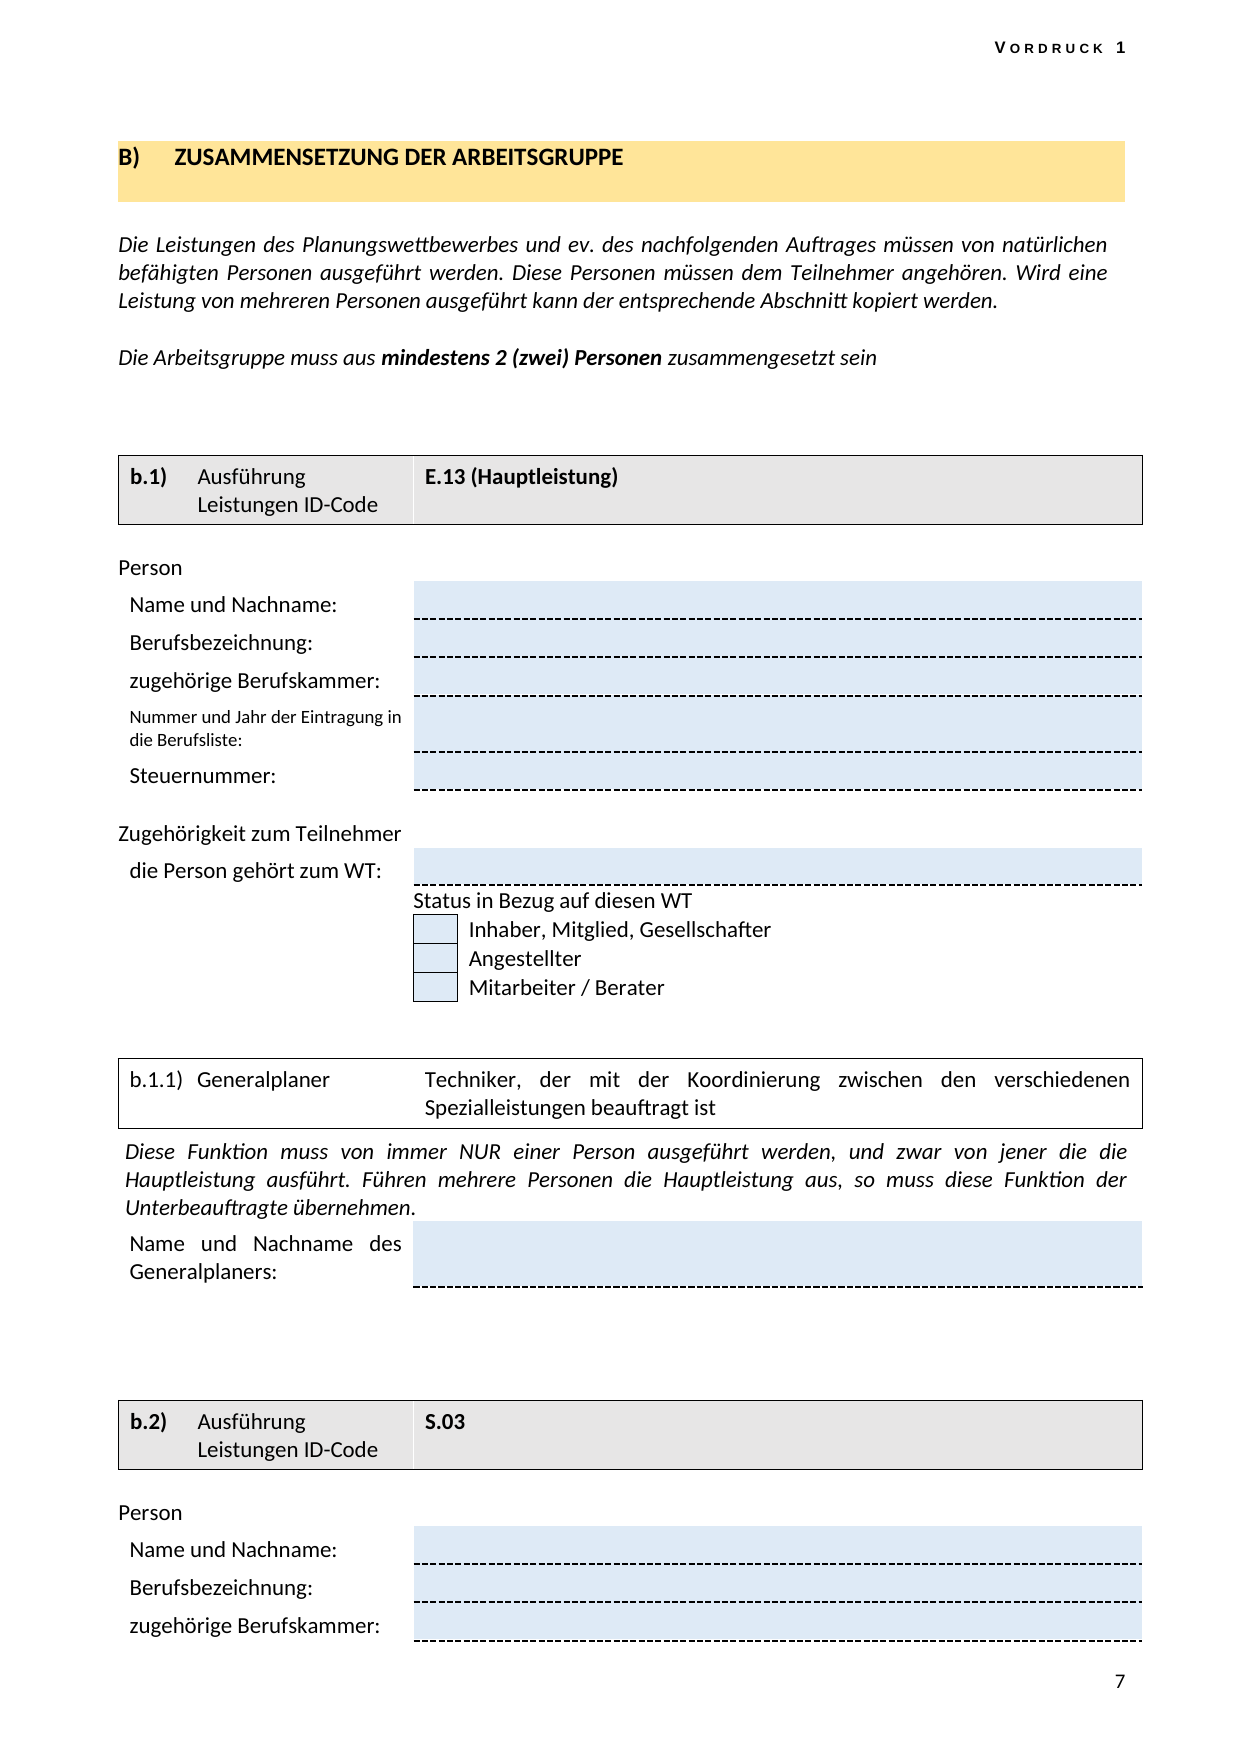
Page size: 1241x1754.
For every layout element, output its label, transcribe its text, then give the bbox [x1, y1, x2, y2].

table_cell [414, 1601, 1142, 1639]
table_header b.2) [119, 1401, 186, 1469]
table_cell [414, 1563, 1142, 1601]
table_cell Berufsbezeichnung: [118, 618, 413, 656]
table_header Name und Nachname: [118, 1526, 413, 1563]
table_cell [414, 944, 457, 972]
table_header Inhaber, Mitglied, Gesellschafter [458, 914, 1125, 943]
table_header [414, 848, 1142, 884]
table_header Ausführung Leistungen ID-Code [186, 1401, 413, 1469]
table_header Generalplaner [186, 1059, 413, 1128]
text Die Arbeitsgruppe muss aus mindestens 2 (zwei) Personen zusammengesetzt sein [118, 343, 1125, 371]
table_cell [414, 656, 1142, 694]
table_header Name und Nachname: [118, 581, 413, 618]
text Die Leistungen des Planungswettbewerbes und ev. des nachfolgenden Auftrages müssen von natürlichen befähigten Personen ausgeführt werden. Diese Personen müssen dem Teilnehmer angehören. Wird eine Leistung von mehreren Personen ausgeführt kann der entsprechende Abschnitt kopiert werden. [118, 231, 1112, 314]
table_header [414, 581, 1142, 618]
table_header Techniker, der mit der Koordinierung zwischen den verschiedenen Spezialleistungen beauftragt ist [413, 1059, 1142, 1128]
table_cell Steuernummer: [118, 751, 413, 789]
table_cell Nummer und Jahr der Eintragung in die Berufsliste: [118, 695, 413, 751]
table_cell zugehörige Berufskammer: [118, 1601, 413, 1639]
table_header die Person gehört zum WT: [118, 848, 413, 884]
table_cell Angestellter [458, 943, 1125, 972]
text Zugehörigkeit zum Teilnehmer [118, 819, 1125, 847]
table_header b.1.1) [119, 1059, 186, 1128]
table_cell [414, 751, 1142, 789]
text Status in Bezug auf diesen WT [339, 886, 1125, 914]
table_header [414, 1526, 1142, 1563]
table_cell [414, 618, 1142, 656]
table_cell Diese Funktion muss von immer NUR einer Person ausgeführt werden, und zwar von jener die die Hauptleistung ausführt. Führen mehrere Personen die Hauptleistung aus, so muss diese Funktion der Unterbeauftragte übernehmen. [118, 1129, 1142, 1221]
table_cell [414, 695, 1142, 751]
table_cell [413, 1221, 1142, 1286]
table_cell zugehörige Berufskammer: [118, 656, 413, 694]
table_cell Name und Nachname des Generalplaners: [118, 1221, 413, 1286]
text B) ZUSAMMENSETZUNG ARBEITSGRUPPE [118, 141, 1125, 172]
table_header E.13 (Hauptleistung) [414, 456, 1142, 524]
text Person [118, 1498, 1125, 1526]
table_header Ausführung Leistungen ID-Code [186, 456, 413, 524]
table_header S.03 [414, 1401, 1142, 1469]
table_header b.1) [119, 456, 186, 524]
table_cell [414, 973, 457, 1001]
table_cell Berufsbezeichnung: [118, 1563, 413, 1601]
text Person [118, 553, 1125, 581]
table_header [414, 915, 457, 943]
table_cell Mitarbeiter / Berater [458, 972, 1125, 1001]
